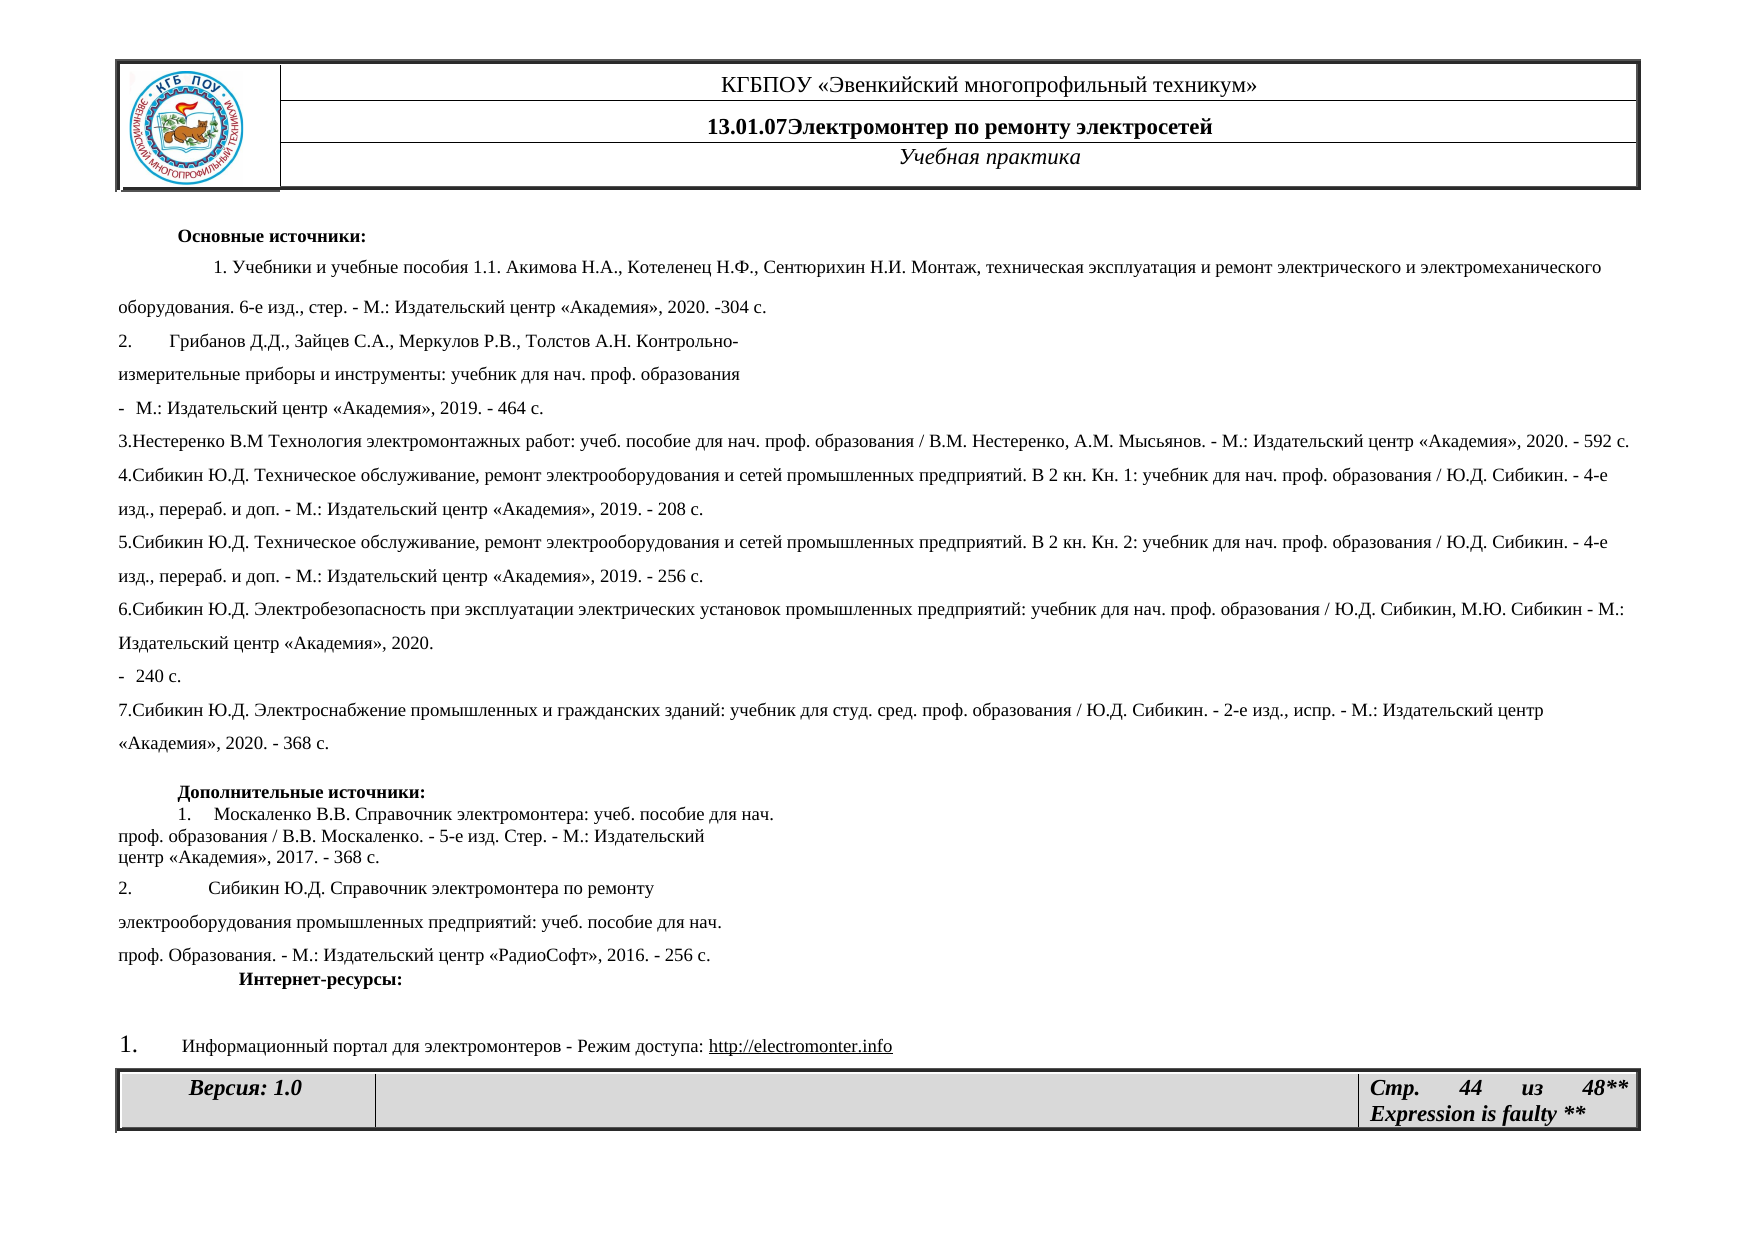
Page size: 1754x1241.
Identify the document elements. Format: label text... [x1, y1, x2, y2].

text 1. Учебники и учебные пособия 1.1. Акимова Н.А., Котеленец Н.Ф., Сентюрихин Н.И. Монтаж, техническая эксплуатация и ремонт электрического и электромеханического [118, 247, 1636, 280]
list Информационный портал для электромонтеров - Режим доступа: http://electromonter.info [119, 1029, 1636, 1057]
text 2. Сибикин Ю.Д. Справочник электромонтера по ремонту электрооборудования промышленных предприятий: учеб. пособие для нач. проф. Образования. - М.: Издательский центр «РадиоСофт», 2016. - 256 с. [118, 868, 1636, 968]
text Интернет-ресурсы: [180, 968, 1636, 990]
picture [129, 71, 244, 186]
text 2. Грибанов Д.Д., Зайцев С.А., Меркулов Р.В., Толстов А.Н. Контрольно- измерительные приборы и инструменты: учебник для нач. проф. образования [118, 320, 1636, 387]
text 1. Москаленко В.В. Справочник электромонтера: учеб. пособие для нач. проф. образования / В.В. Москаленко. - 5-е изд. Стер. - М.: Издательский центр «Академия», 2017. - 368 с. [118, 803, 1636, 868]
text 5.Сибикин Ю.Д. Техническое обслуживание, ремонт электрооборудования и сетей промышленных предприятий. В 2 кн. Кн. 2: учебник для нач. проф. образования / Ю.Д. Сибикин. - 4-е изд., перераб. и доп. - М.: Издательский центр «Академия», 2019. - 256 с. [118, 522, 1636, 589]
text - М.: Издательский центр «Академия», 2019. - 464 с. [118, 387, 1636, 421]
text 6.Сибикин Ю.Д. Электробезопасность при эксплуатации электрических установок промышленных предприятий: учебник для нач. проф. образования / Ю.Д. Сибикин, М.Ю. Сибикин - М.: Издательский центр «Академия», 2020. [118, 589, 1636, 656]
text - 240 с. [118, 656, 1636, 689]
text оборудования. 6-е изд., стер. - М.: Издательский центр «Академия», 2020. -304 с. [118, 287, 1636, 320]
text 7.Сибикин Ю.Д. Электроснабжение промышленных и гражданских зданий: учебник для студ. сред. проф. образования / Ю.Д. Сибикин. - 2-е изд., испр. - М.: Издательский центр «Академия», 2020. - 368 с. [118, 689, 1636, 756]
text Основные источники: [118, 225, 1636, 247]
picture [129, 71, 176, 119]
text 4.Сибикин Ю.Д. Техническое обслуживание, ремонт электрооборудования и сетей промышленных предприятий. В 2 кн. Кн. 1: учебник для нач. проф. образования / Ю.Д. Сибикин. - 4-е изд., перераб. и доп. - М.: Издательский центр «Академия», 2019. - 208 с. [118, 454, 1636, 522]
text Дополнительные источники: [118, 781, 1636, 803]
text 3.Нестеренко В.М Технология электромонтажных работ: учеб. пособие для нач. проф. образования / В.М. Нестеренко, А.М. Мысьянов. - М.: Издательский центр «Академия», 2020. - 592 с. [118, 421, 1636, 454]
